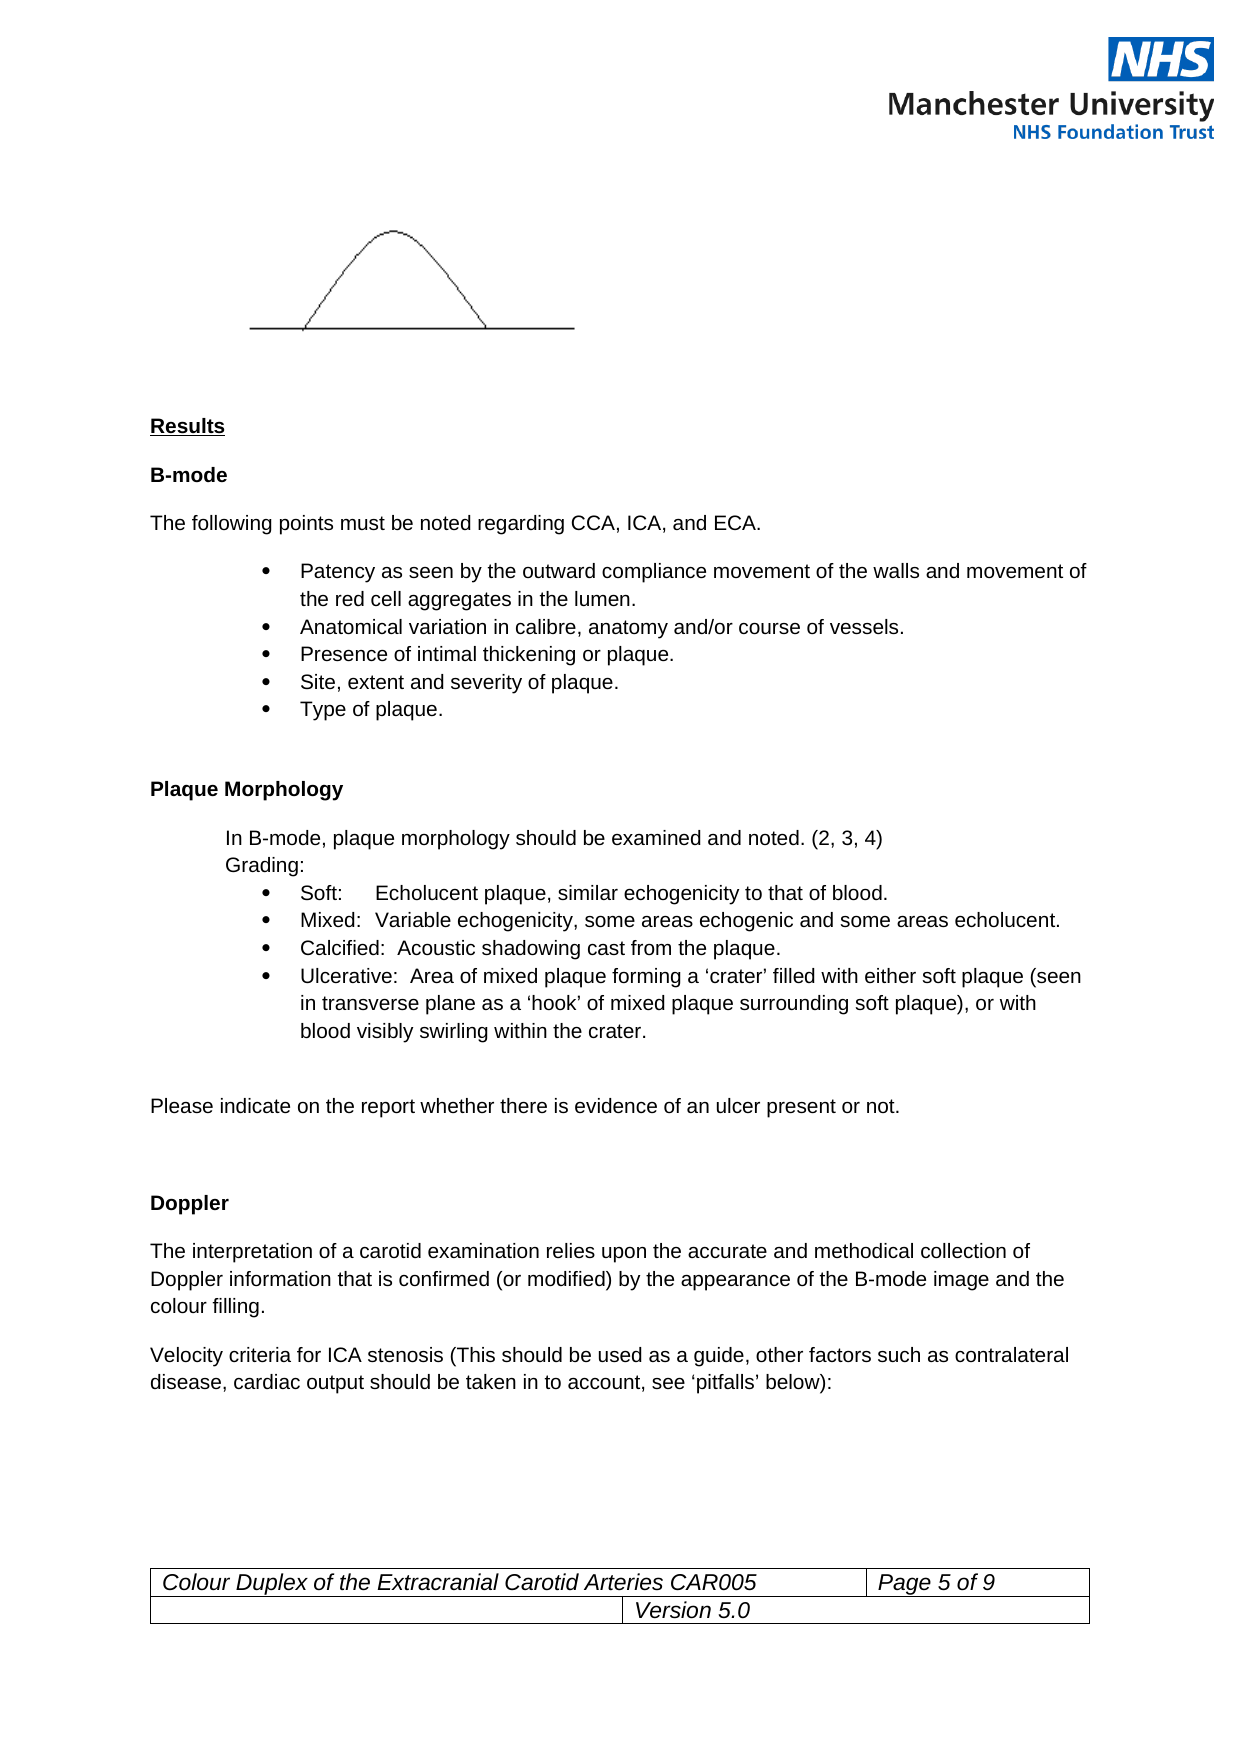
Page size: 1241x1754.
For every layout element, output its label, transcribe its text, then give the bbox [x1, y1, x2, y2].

picture [225, 150, 600, 358]
text B-mode [150, 463, 1090, 487]
list Ulcerative: Area of mixed plaque forming a ‘crater’ filled with either soft plaque (seen in transverse plane as a ‘hook’ of mixed plaque surrounding soft plaque), or with blood visibly swirling within the crater. [262, 963, 1090, 1042]
list Type of plaque. [262, 697, 1090, 721]
list Presence of intimal thickening or plaque. [262, 642, 1090, 666]
list Grading: [225, 853, 1090, 877]
text The following points must be noted regarding CCA, ICA, and ECA. [150, 511, 1090, 535]
text Doppler [150, 1191, 1090, 1215]
text Velocity criteria for ICA stenosis (This should be used as a guide, other factors such as contralateral disease, cardiac output should be taken in to account, see ‘pitfalls’ below): [150, 1343, 1090, 1394]
picture [889, 37, 1214, 139]
list Site, extent and severity of plaque. [262, 670, 1090, 694]
list Patency as seen by the outward compliance movement of the walls and movement of the red cell aggregates in the lumen. [262, 559, 1090, 611]
list Soft: Echolucent plaque, similar echogenicity to that of blood. [262, 881, 1090, 905]
text The interpretation of a carotid examination relies upon the accurate and methodical collection of Doppler information that is confirmed (or modified) by the appearance of the B-mode image and the colour filling. [150, 1239, 1090, 1318]
text Please indicate on the report whether there is evidence of an ulcer present or not. [150, 1094, 1090, 1118]
list Anatomical variation in calibre, anatomy and/or course of vessels. [262, 614, 1090, 638]
list Mixed: Variable echogenicity, some areas echogenic and some areas echolucent. [262, 908, 1090, 932]
list Calcified: Acoustic shadowing cast from the plaque. [262, 936, 1090, 960]
list In B-mode, plaque morphology should be examined and noted. (2, 3, 4) [225, 826, 1090, 849]
text Plaque Morphology [150, 777, 1090, 801]
text Results [150, 414, 1090, 438]
